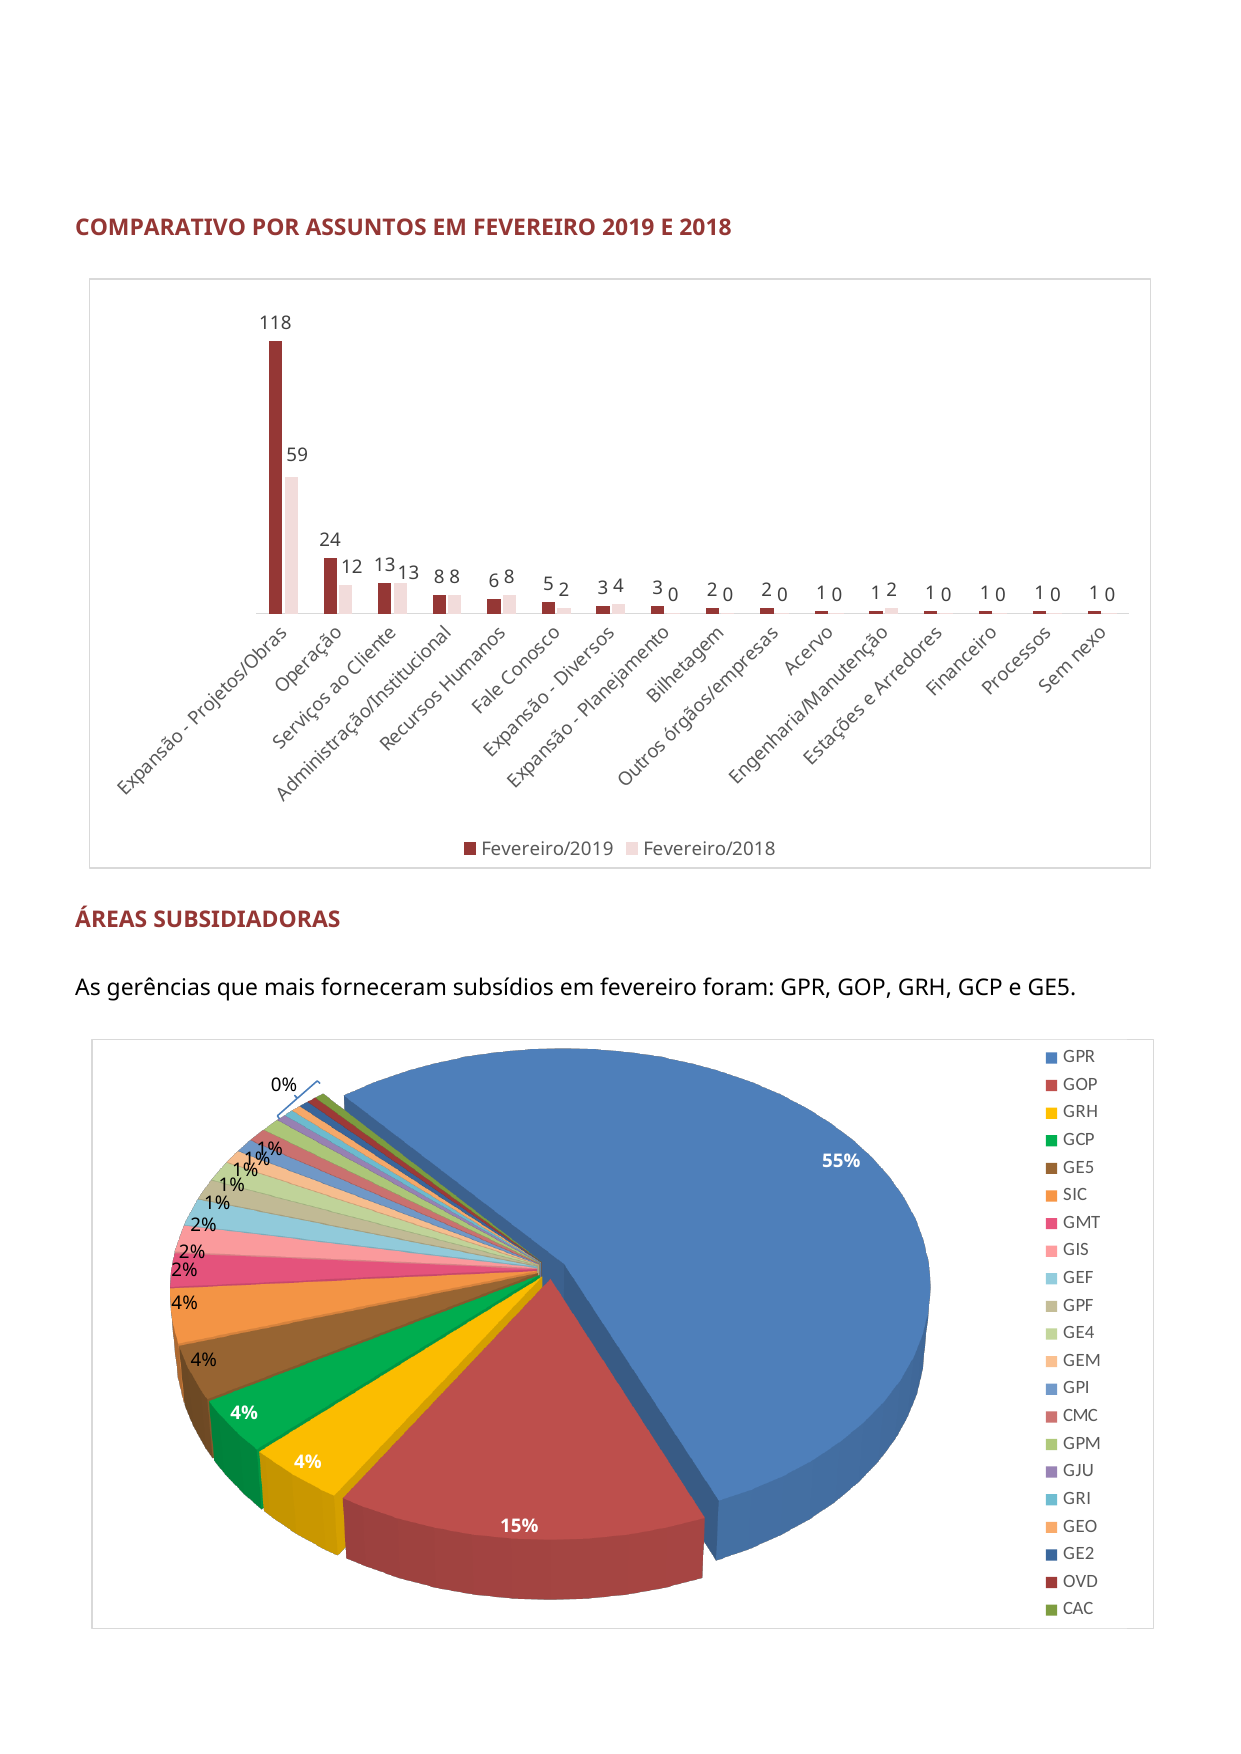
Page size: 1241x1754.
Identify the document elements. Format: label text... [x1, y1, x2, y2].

text As gerências que mais forneceram subsídios em fevereiro foram: GPR, GOP, GRH, GCP e GE5. [75, 971, 1165, 1002]
text ÁREAS SUBSIDIADORAS [75, 903, 1165, 935]
text COMPARATIVO POR ASSUNTOS EM FEVEREIRO 2019 E 2018 [75, 210, 1165, 242]
